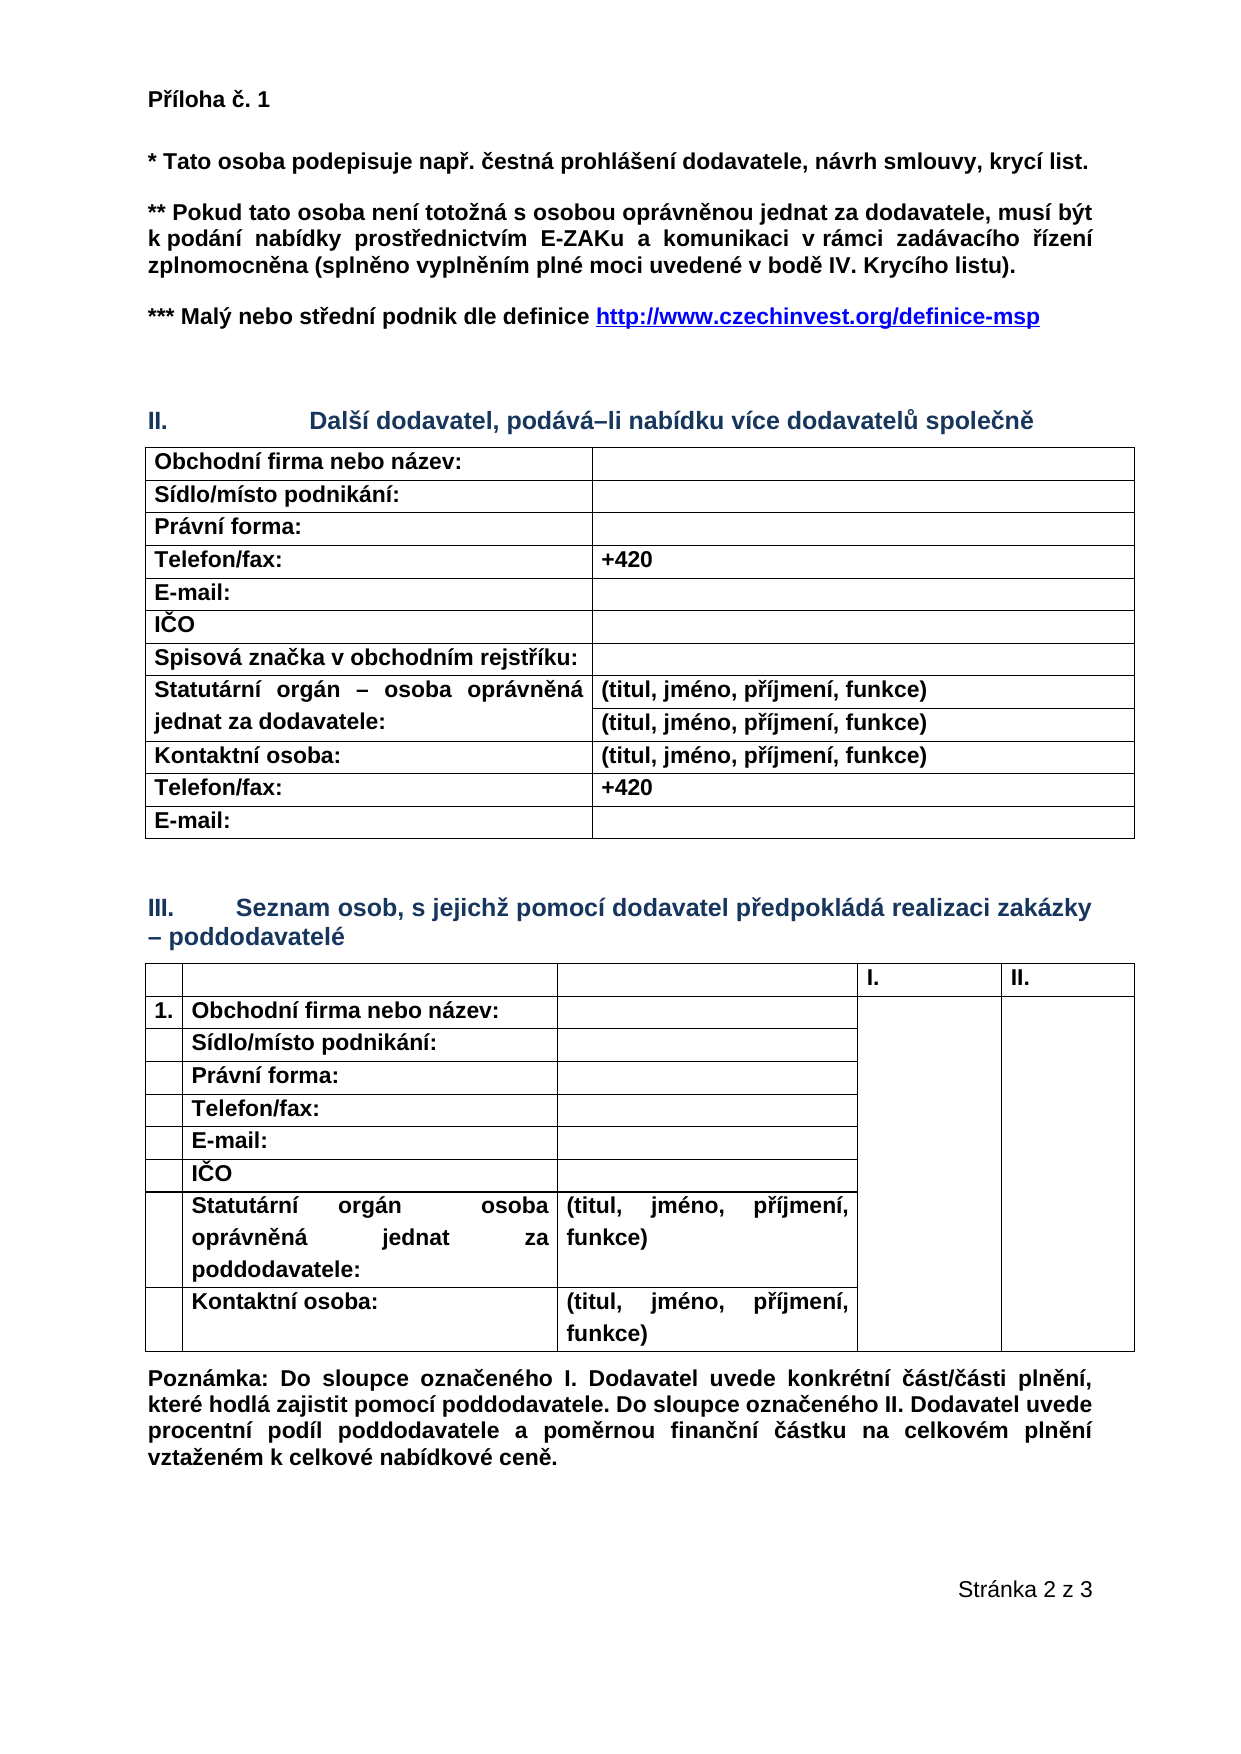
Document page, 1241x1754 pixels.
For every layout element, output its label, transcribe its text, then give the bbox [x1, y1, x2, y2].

table_cell Kontaktní osoba: [183, 1288, 557, 1351]
table_cell 1. [146, 997, 182, 1028]
table_cell [146, 1160, 182, 1191]
table_cell E-mail: [146, 807, 592, 838]
table_cell [558, 1095, 857, 1126]
text ** Pokud tato osoba není totožná s osobou oprávněnou jednat za dodavatele, musí být k podání nabídky prostřednictvím E-ZAKu a komunikaci v rámci zadávacího řízení zplnomocněna (splněno vyplněním plné moci uvedené v bodě IV. Krycího listu). [148, 199, 1093, 278]
text * Tato osoba podepisuje např. čestná prohlášení dodavatele, návrh smlouvy, krycí list. [148, 148, 1093, 174]
table_cell [146, 1127, 182, 1159]
table_header [558, 964, 857, 996]
table_cell Sídlo/místo podnikání: [146, 481, 592, 512]
table_cell [146, 1062, 182, 1093]
table_cell [558, 997, 857, 1028]
table_cell +420 [593, 546, 1134, 577]
table_cell Telefon/fax: [146, 546, 592, 577]
table_header I. [858, 964, 1001, 996]
table_cell [558, 1127, 857, 1159]
text Poznámka: Do sloupce označeného I. Dodavatel uvede konkrétní část/části plnění, které hodlá zajistit pomocí poddodavatele. Do sloupce označeného II. Dodavatel uvede procentní podíl poddodavatele a poměrnou finanční částku na celkovém plnění vztaženém k celkové nabídkové ceně. [148, 1365, 1093, 1470]
table_cell Kontaktní osoba: [146, 742, 592, 773]
table_cell (titul, jméno, příjmení, funkce) [593, 742, 1134, 773]
table_cell (titul, jméno, příjmení, funkce) [593, 709, 1134, 741]
table_cell (titul, jméno, příjmení, funkce) [558, 1193, 857, 1287]
table_cell Sídlo/místo podnikání: [183, 1029, 557, 1061]
table_cell [558, 1160, 857, 1191]
table_cell [593, 579, 1134, 610]
subtitle Seznam osob, s jejichž pomocí dodavatel předpokládá realizaci zakázky – poddodavatelé [148, 893, 1093, 951]
table_cell (titul, jméno, příjmení, funkce) [558, 1288, 857, 1351]
table_cell E-mail: [183, 1127, 557, 1159]
table_cell Obchodní firma nebo název: [183, 997, 557, 1028]
table_header Obchodní firma nebo název: [146, 448, 592, 480]
table_cell [593, 481, 1134, 512]
table_cell Statutární orgán – osoba oprávněná jednat za dodavatele: [146, 676, 592, 741]
table_cell Statutární orgán osoba oprávněná jednat za poddodavatele: [183, 1193, 557, 1287]
table_header II. [1002, 964, 1134, 996]
table_header [593, 448, 1134, 480]
table_header [146, 964, 182, 996]
table_cell Právní forma: [146, 513, 592, 545]
table_cell [858, 997, 1001, 1351]
table_cell +420 [593, 774, 1134, 806]
table_cell Telefon/fax: [183, 1095, 557, 1126]
text *** Malý nebo střední podnik dle definice http://www.czechinvest.org/definice-msp [148, 303, 1093, 329]
table_cell [558, 1029, 857, 1061]
subtitle Další dodavatel, podává–li nabídku více dodavatelů společně [148, 406, 1093, 434]
table_cell [593, 644, 1134, 675]
table_cell [146, 1095, 182, 1126]
table_cell IČO [183, 1160, 557, 1191]
table_header [183, 964, 557, 996]
table_cell [593, 611, 1134, 643]
table_cell Právní forma: [183, 1062, 557, 1093]
table_cell IČO [146, 611, 592, 643]
table_cell Spisová značka v obchodním rejstříku: [146, 644, 592, 675]
table_cell [146, 1029, 182, 1061]
table_cell Telefon/fax: [146, 774, 592, 806]
table_cell [593, 513, 1134, 545]
table_cell [558, 1062, 857, 1093]
table_cell [146, 1193, 182, 1287]
table_cell [146, 1288, 182, 1351]
table_cell [593, 807, 1134, 838]
table_cell (titul, jméno, příjmení, funkce) [593, 676, 1134, 708]
table_cell [1002, 997, 1134, 1351]
table_cell E-mail: [146, 579, 592, 610]
